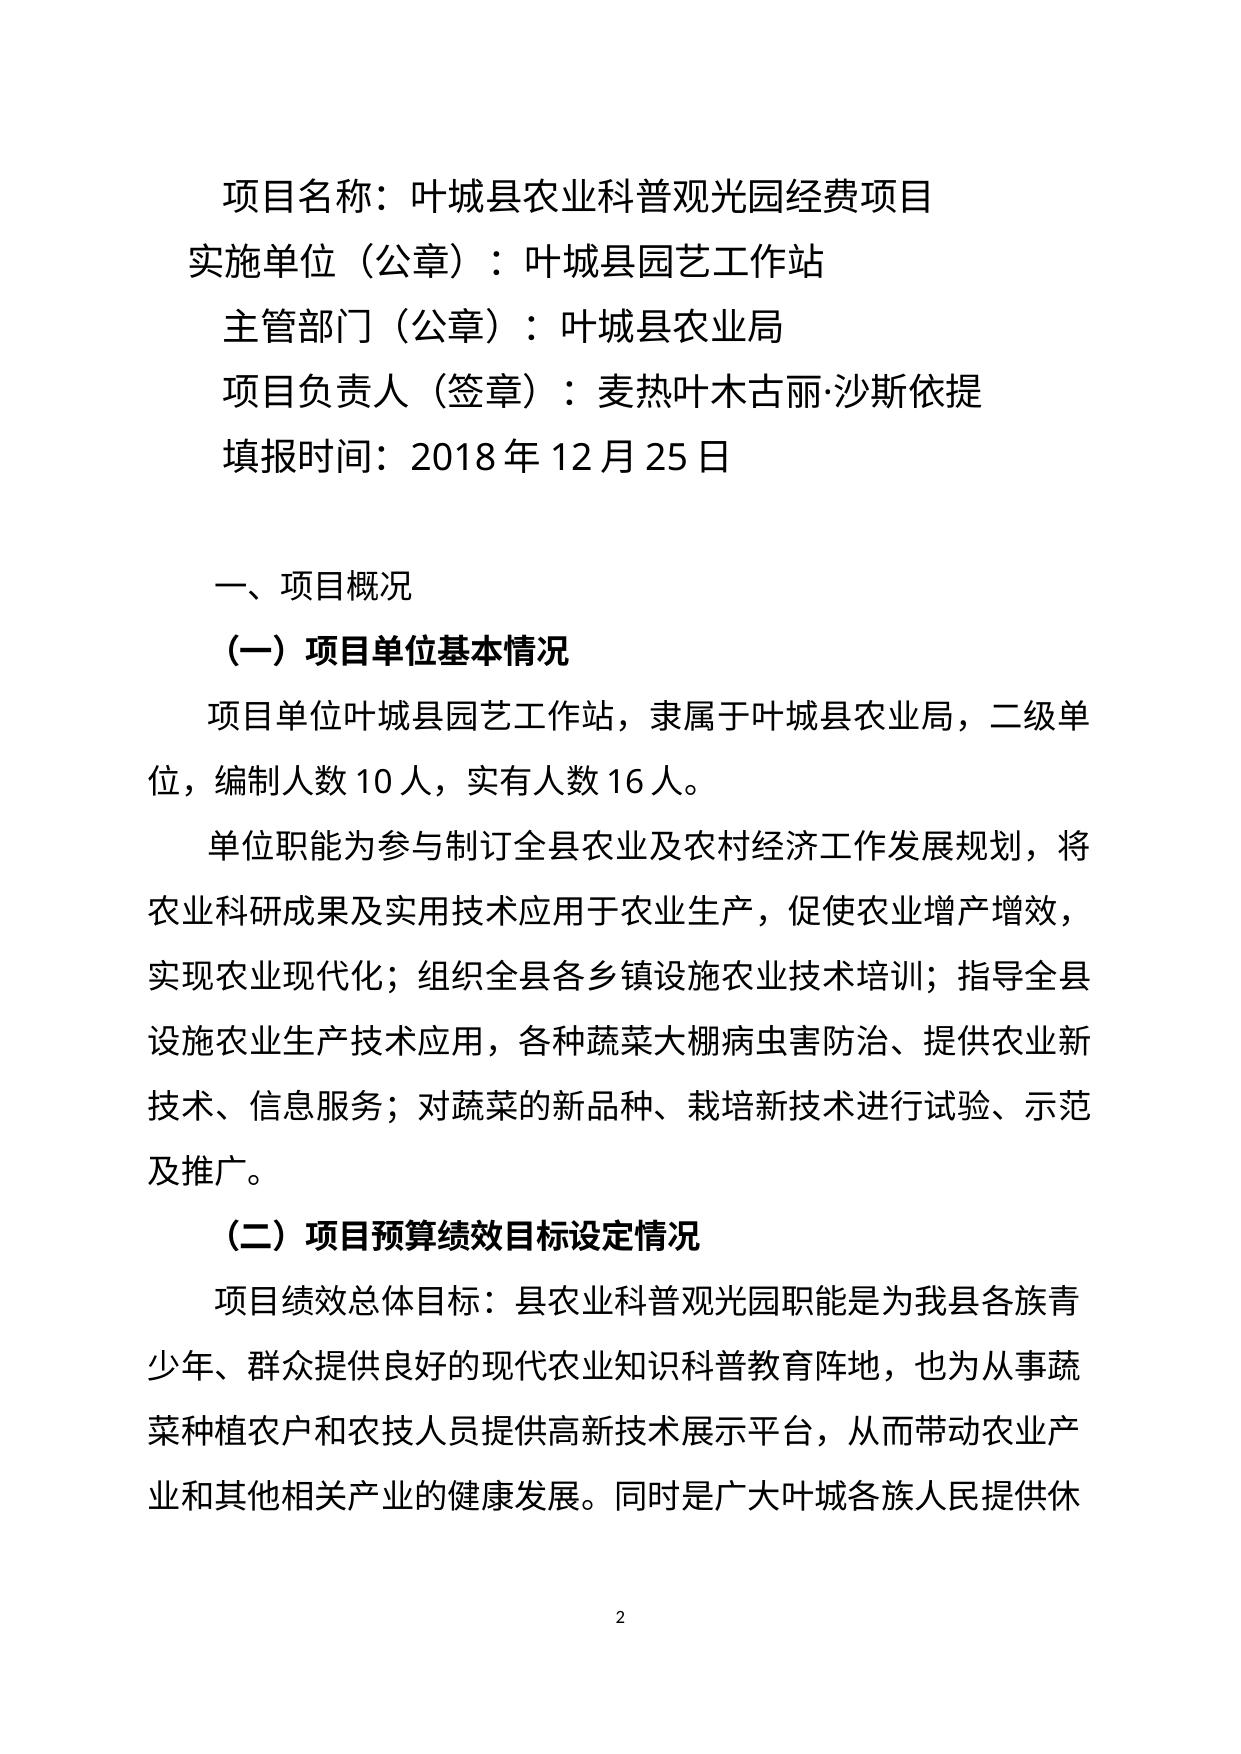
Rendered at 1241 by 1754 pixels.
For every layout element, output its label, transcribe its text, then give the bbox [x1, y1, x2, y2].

text 项目负责人（签章）：麦热叶木古丽·沙斯依提 [148, 356, 1092, 421]
text 项目名称：叶城县农业科普观光园经费项目 [148, 161, 1092, 226]
text 填报时间：2018年 12月25日 [148, 421, 1092, 486]
text （一）项目单位基本情况 [148, 616, 1092, 681]
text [148, 1266, 1092, 1526]
text 实施单位（公章）：叶城县园艺工作站 [148, 226, 1092, 291]
text 一、项目概况 [148, 551, 1092, 616]
text （二）项目预算绩效目标设定情况 [148, 1201, 1092, 1266]
text 项目单位叶城县园艺工作站，隶属于叶城县农业局，二级单位，编制人数10人，实有人数16人。 [148, 681, 1092, 811]
text 单位职能为参与制订全县农业及农村经济工作发展规划，将农业科研成果及实用技术应用于农业生产，促使农业增产增效，实现农业现代化；组织全县各乡镇设施农业技术培训；指导全县设施农业生产技术应用，各种蔬菜大棚病虫害防治、提供农业新技术、信息服务；对蔬菜的新品种、栽培新技术进行试验、示范及推广。 [148, 811, 1092, 1201]
text 主管部门（公章）：叶城县农业局 [148, 291, 1092, 356]
